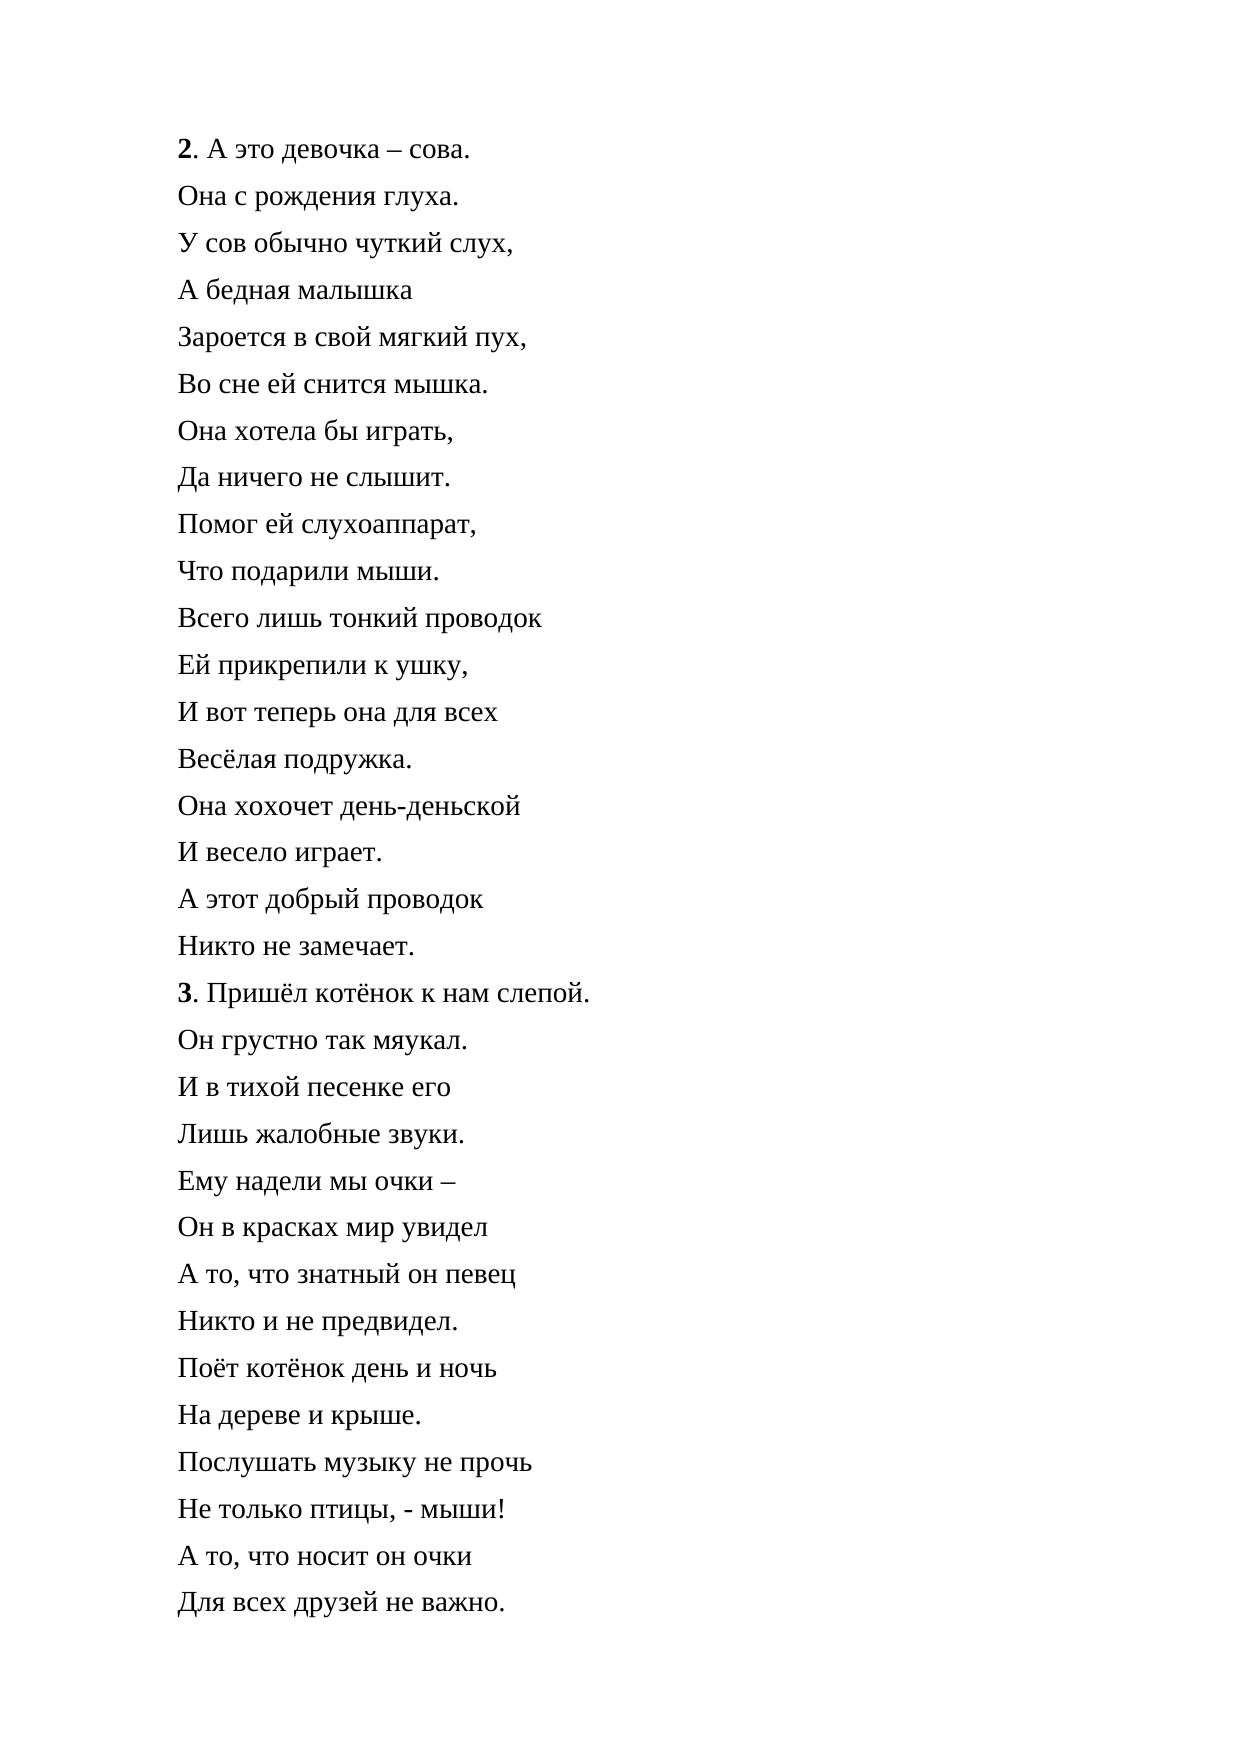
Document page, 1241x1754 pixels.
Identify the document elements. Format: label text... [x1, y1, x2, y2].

text Никто не замечает. [177, 915, 1152, 962]
text Во сне ей снится мышка. [177, 352, 1152, 399]
text Послушать музыку не прочь [177, 1431, 1152, 1477]
text А этот добрый проводок [177, 868, 1152, 915]
text Помог ей слухоаппарат, [177, 493, 1152, 540]
text Что подарили мыши. [177, 540, 1152, 587]
text 2. А это девочка – сова. [177, 118, 1152, 165]
text На дереве и крыше. [177, 1384, 1152, 1431]
text Весёлая подружка. [177, 727, 1152, 774]
text Он грустно так мяукал. [177, 1009, 1152, 1056]
text Она с рождения глуха. [177, 165, 1152, 212]
text Ему надели мы очки – [177, 1149, 1152, 1196]
text 3. Пришёл котёнок к нам слепой. [177, 962, 1152, 1009]
text Она хотела бы играть, [177, 399, 1152, 446]
text Не только птицы, - мыши! [177, 1477, 1152, 1524]
text Он в красках мир увидел [177, 1196, 1152, 1243]
text Она хохочет день-деньской [177, 774, 1152, 821]
text И в тихой песенке его [177, 1056, 1152, 1102]
text И вот теперь она для всех [177, 681, 1152, 727]
text Ей прикрепили к ушку, [177, 634, 1152, 681]
text А то, что знатный он певец [177, 1243, 1152, 1290]
text Лишь жалобные звуки. [177, 1102, 1152, 1149]
text Никто и не предвидел. [177, 1290, 1152, 1337]
text Да ничего не слышит. [177, 446, 1152, 493]
text И весело играет. [177, 821, 1152, 868]
text Для всех друзей не важно. [177, 1571, 1152, 1618]
text Зароется в свой мягкий пух, [177, 306, 1152, 352]
text А то, что носит он очки [177, 1524, 1152, 1571]
text Всего лишь тонкий проводок [177, 587, 1152, 634]
text У сов обычно чуткий слух, [177, 212, 1152, 259]
text Поёт котёнок день и ночь [177, 1337, 1152, 1384]
text А бедная малышка [177, 259, 1152, 306]
